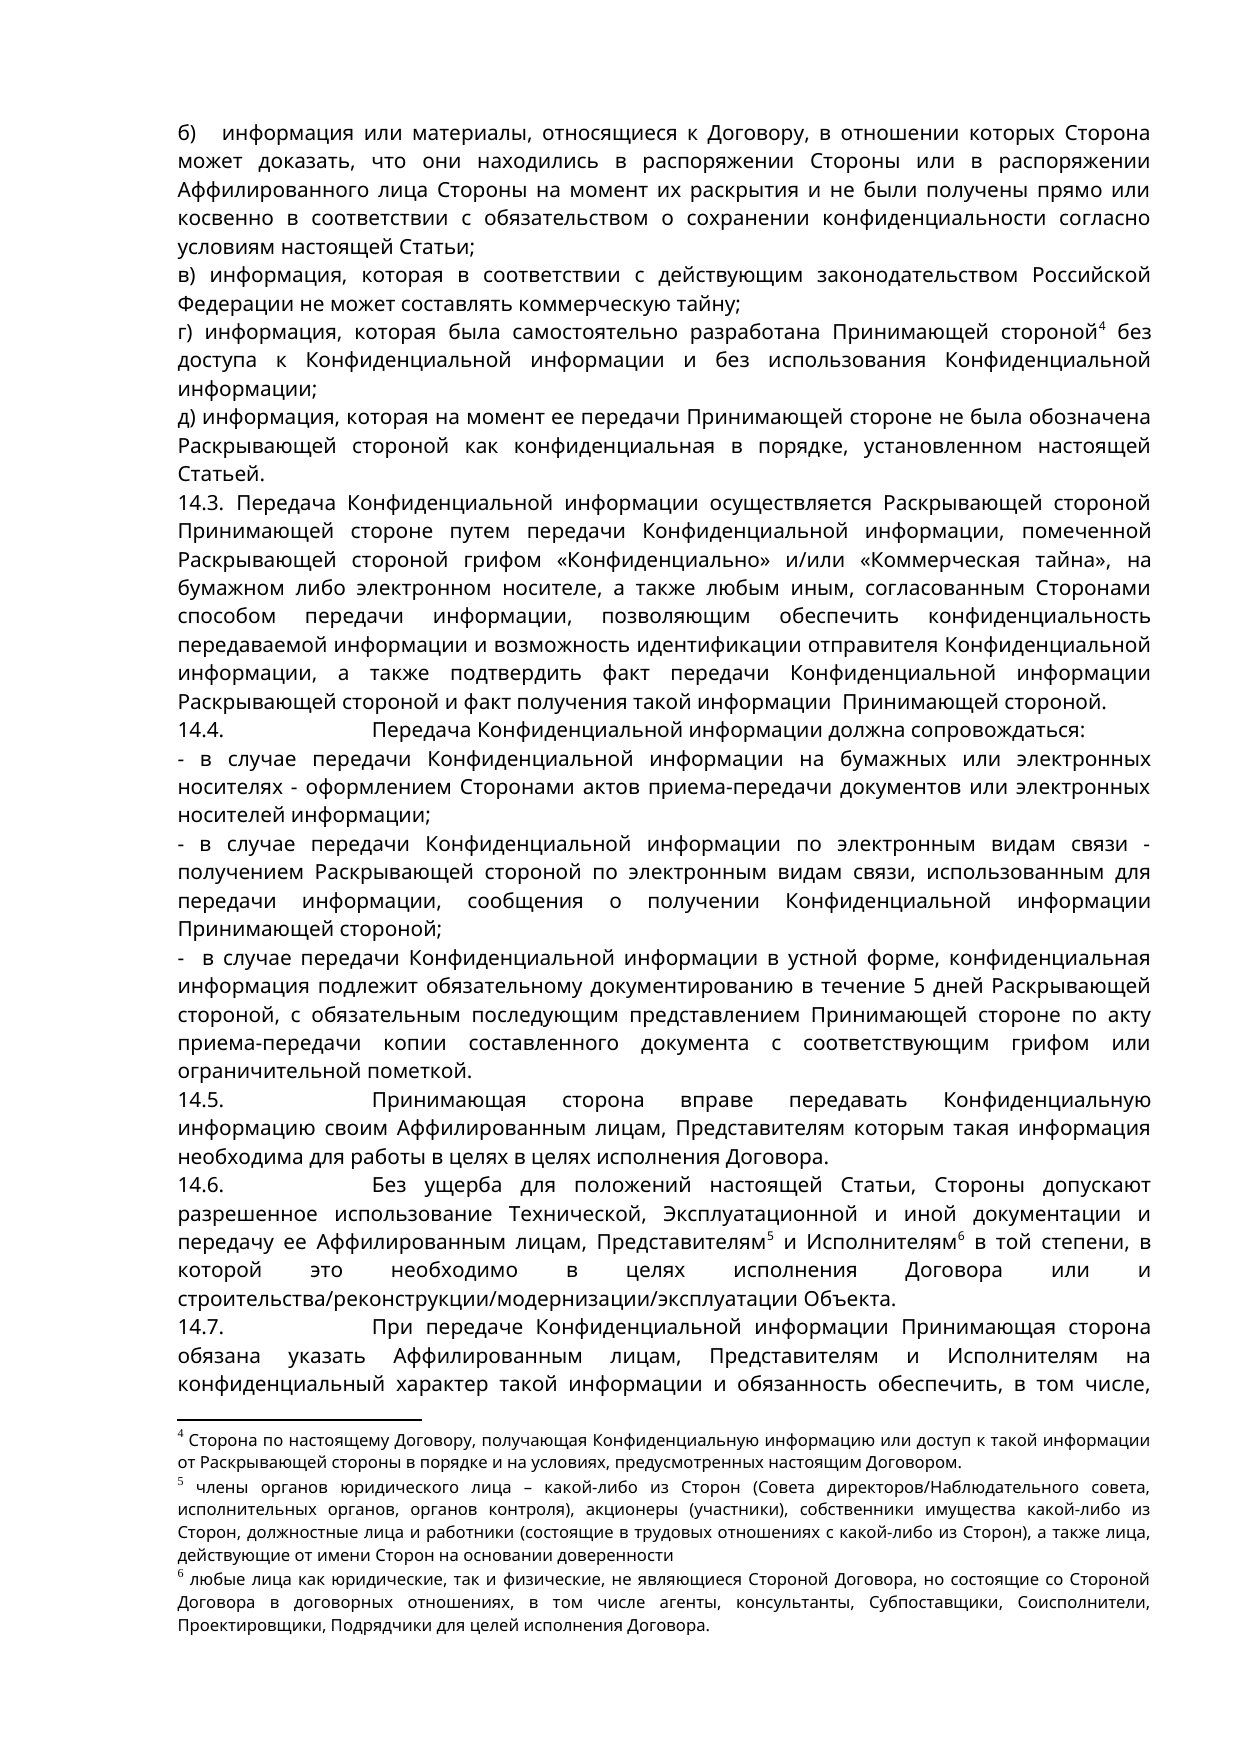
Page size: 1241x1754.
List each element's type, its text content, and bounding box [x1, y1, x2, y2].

list Передача Конфиденциальной информации должна сопровождаться: [177, 715, 1152, 744]
text б) информация или материалы, относящиеся к Договору, в отношении которых Сторона может доказать, что они находились в распоряжении Стороны или в распоряжении Аффилированного лица Стороны на момент их раскрытия и не были получены прямо или косвенно в соответствии с обязательством о сохранении конфиденциальности согласно условиям настоящей Статьи; [177, 118, 1152, 260]
text г) информация, которая была самостоятельно разработана Принимающей стороной без доступа к Конфиденциальной информации и без использования Конфиденциальной информации; [177, 317, 1152, 402]
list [177, 1312, 1152, 1398]
list Передача Конфиденциальной информации осуществляется Раскрывающей стороной Принимающей стороне путем передачи Конфиденциальной информации, помеченной Раскрывающей стороной грифом «Конфиденциально» и/или «Коммерческая тайна», на бумажном либо электронном носителе, а также любым иным, согласованным Сторонами способом передачи информации, позволяющим обеспечить конфиденциальность передаваемой информации и возможность идентификации отправителя Конфиденциальной информации, а также подтвердить факт передачи Конфиденциальной информации Раскрывающей стороной и факт получения такой информации Принимающей стороной. [177, 488, 1152, 715]
text - в случае передачи Конфиденциальной информации по электронным видам связи - получением Раскрывающей стороной по электронным видам связи, использованным для передачи информации, сообщения о получении Конфиденциальной информации Принимающей стороной; [177, 829, 1152, 943]
list Принимающая сторона вправе передавать Конфиденциальную информацию своим Аффилированным лицам, Представителям которым такая информация необходима для работы в целях в целях исполнения Договора. [177, 1085, 1152, 1170]
list Без ущерба для положений настоящей Статьи, Стороны допускают разрешенное использование Технической, Эксплуатационной и иной документации и передачу ее Аффилированным лицам, Представителям и Исполнителям в той степени, в которой это необходимо в целях исполнения Договора или и строительства/реконструкции/модернизации/эксплуатации Объекта. [177, 1170, 1152, 1312]
text в) информация, которая в соответствии с действующим законодательством Российской Федерации не может составлять коммерческую тайну; [177, 260, 1152, 317]
text - в случае передачи Конфиденциальной информации на бумажных или электронных носителях - оформлением Сторонами актов приема-передачи документов или электронных носителей информации; [177, 744, 1152, 829]
text д) информация, которая на момент ее передачи Принимающей стороне не была обозначена Раскрывающей стороной как конфиденциальная в порядке, установленном настоящей Статьей. [177, 402, 1152, 488]
text - в случае передачи Конфиденциальной информации в устной форме, конфиденциальная информация подлежит обязательному документированию в течение 5 дней Раскрывающей стороной, с обязательным последующим представлением Принимающей стороне по акту приема-передачи копии составленного документа с соответствующим грифом или ограничительной пометкой. [177, 943, 1152, 1085]
